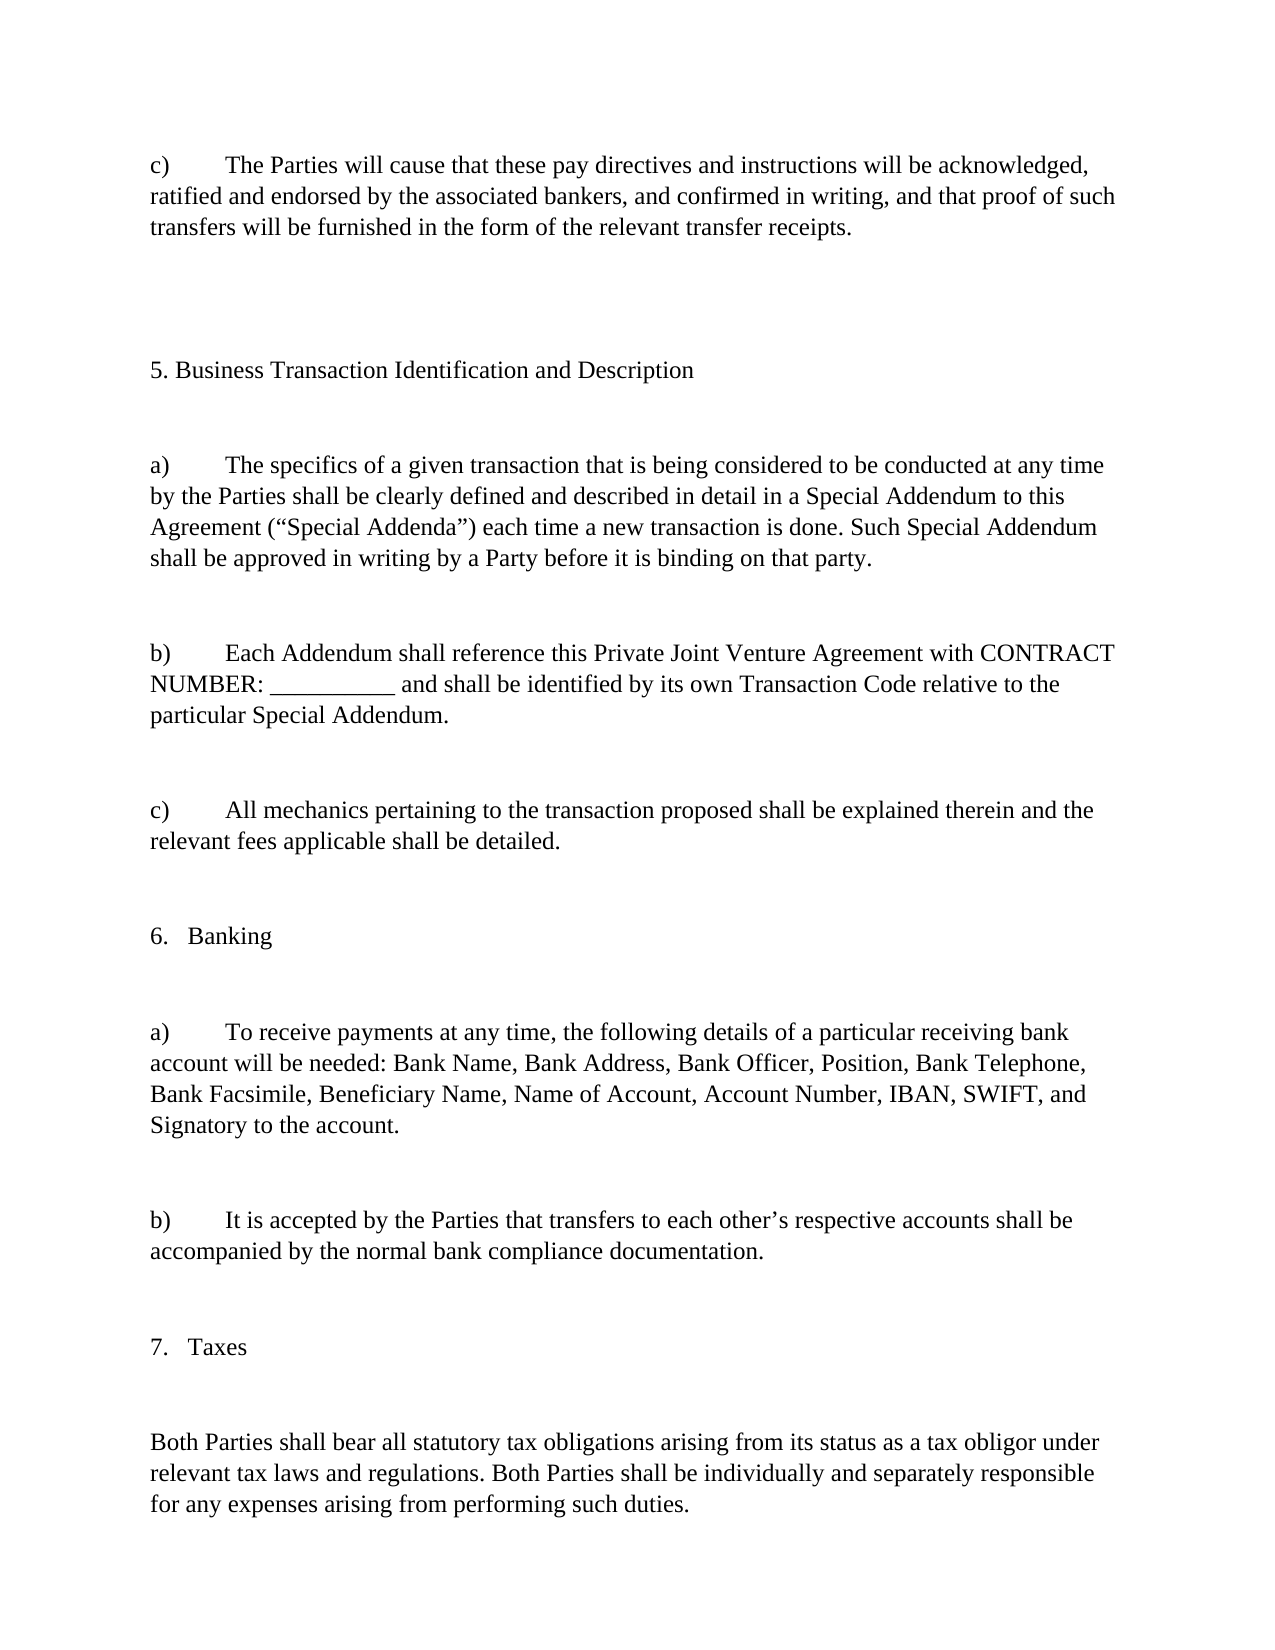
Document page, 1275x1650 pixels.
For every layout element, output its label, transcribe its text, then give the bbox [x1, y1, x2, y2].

text 6. Banking [150, 921, 1125, 950]
text c) All mechanics pertaining to the transaction proposed shall be explained therein and the relevant fees applicable shall be detailed. [150, 795, 1125, 855]
text 5. Business Transaction Identification and Description [150, 355, 1125, 384]
text c) The Parties will cause that these pay directives and instructions will be acknowledged, ratified and endorsed by the associated bankers, and confirmed in writing, and that proof of such transfers will be furnished in the form of the relevant transfer receipts. [150, 150, 1125, 241]
text b) Each Addendum shall reference this Private Joint Venture Agreement with CONTRACT NUMBER: __________ and shall be identified by its own Transaction Code relative to the particular Special Addendum. [150, 638, 1125, 729]
text a) To receive payments at any time, the following details of a particular receiving bank account will be needed: Bank Name, Bank Address, Bank Officer, Position, Bank Telephone, Bank Facsimile, Beneficiary Name, Name of Account, Account Number, IBAN, SWIFT, and Signatory to the account. [150, 1017, 1125, 1139]
text b) It is accepted by the Parties that transfers to each other’s respective accounts shall be accompanied by the normal bank compliance documentation. [150, 1205, 1125, 1265]
text 7. Taxes [150, 1332, 1125, 1361]
text Both Parties shall bear all statutory tax obligations arising from its status as a tax obligor under relevant tax laws and regulations. Both Parties shall be individually and separately responsible for any expenses arising from performing such duties. [150, 1427, 1125, 1518]
text a) The specifics of a given transaction that is being considered to be conducted at any time by the Parties shall be clearly defined and described in detail in a Special Addendum to this Agreement (“Special Addenda”) each time a new transaction is done. Such Special Addendum shall be approved in writing by a Party before it is binding on that party. [150, 450, 1125, 572]
